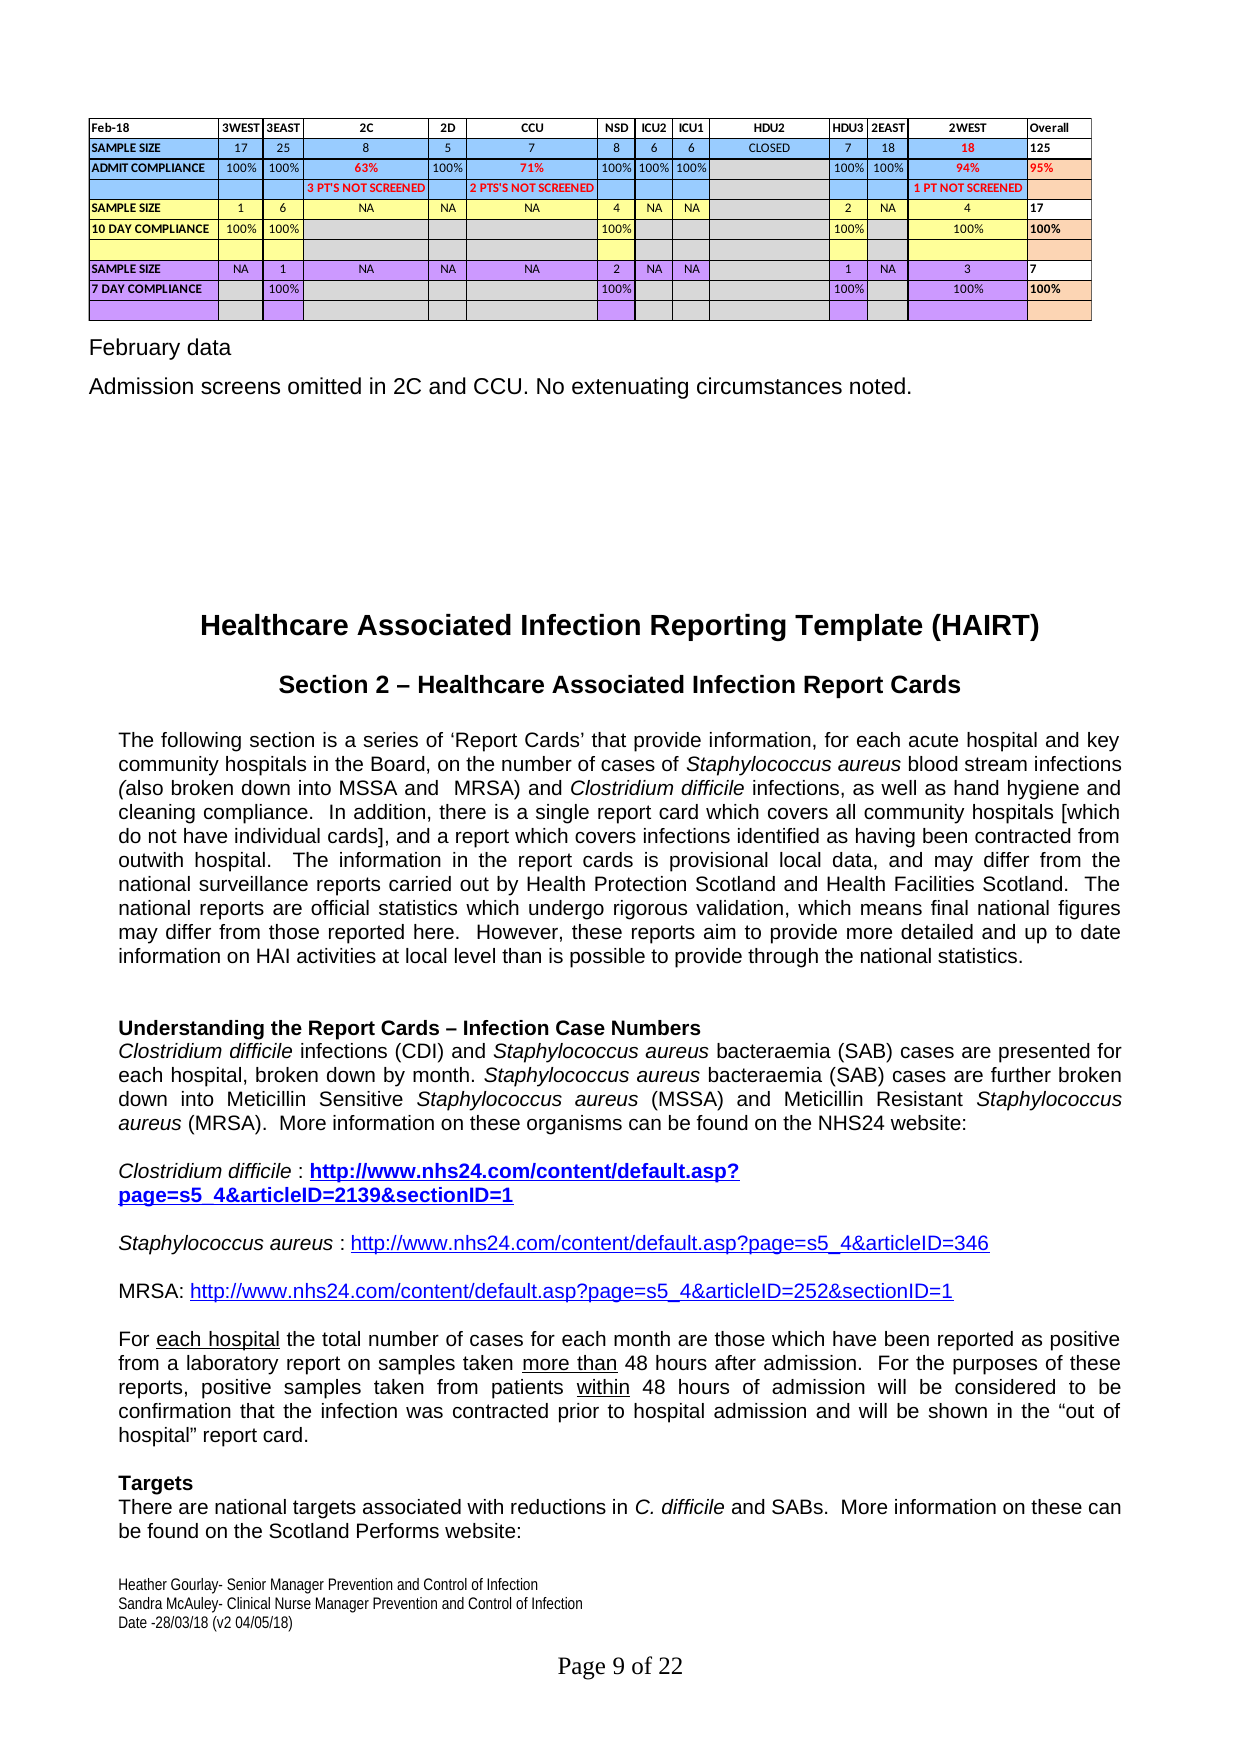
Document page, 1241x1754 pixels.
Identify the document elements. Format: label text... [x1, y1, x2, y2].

text For each hospital the total number of cases for each month are those which have been reported as positive from a laboratory report on samples taken more than 48 hours after admission. For the purposes of these reports, positive samples taken from patients within 48 hours of admission will be considered to be confirmation that the infection was contracted prior to hospital admission and will be shown in the “out of hospital” report card. [118, 1327, 1122, 1447]
text Staphylococcus aureus : http://www.nhs24.com/content/default.asp?page=s5_4&articleID=346 [118, 1231, 1122, 1255]
text Understanding the Report Cards – Infection Case Numbers [118, 1015, 1122, 1039]
text Healthcare Associated Infection Reporting Template (HAIRT) [118, 608, 1122, 642]
text Clostridium difficile infections (CDI) and Staphylococcus aureus bacteraemia (SAB) cases are presented for each hospital, broken down by month. Staphylococcus aureus bacteraemia (SAB) cases are further broken down into Meticillin Sensitive Staphylococcus aureus (MSSA) and Meticillin Resistant Staphylococcus aureus (MRSA). More information on these organisms can be found on the NHS24 website: [118, 1039, 1122, 1135]
text Section 2 – Healthcare Associated Infection Report Cards [118, 670, 1122, 699]
text MRSA: http://www.nhs24.com/content/default.asp?page=s5_4&articleID=252&sectionID=1 [118, 1279, 1122, 1303]
text Targets [118, 1471, 1122, 1494]
text Clostridium difficile : http://www.nhs24.com/content/default.asp?page=s5_4&articleID=2139&sectionID=1 [118, 1159, 1122, 1207]
text The following section is a series of ‘Report Cards’ that provide information, for each acute hospital and key community hospitals in the Board, on the number of cases of Staphylococcus aureus blood stream infections (also broken down into MSSA and MRSA) and Clostridium difficile infections, as well as hand hygiene and cleaning compliance. In addition, there is a single report card which covers all community hospitals [which do not have individual cards], and a report which covers infections identified as having been contracted from outwith hospital. The information in the report cards is provisional local data, and may differ from the national surveillance reports carried out by Health Protection Scotland and Health Facilities Scotland. The national reports are official statistics which undergo rigorous validation, which means final national figures may differ from those reported here. However, these reports aim to provide more detailed and up to date information on HAI activities at local level than is possible to provide through the national statistics. [118, 728, 1122, 967]
text There are national targets associated with reductions in C. difficile and SABs. More information on these can be found on the Scotland Performs website: [118, 1494, 1122, 1542]
text Admission screens omitted in 2C and CCU. No extenuating circumstances noted. [88, 373, 1122, 399]
text February data [88, 334, 1122, 360]
